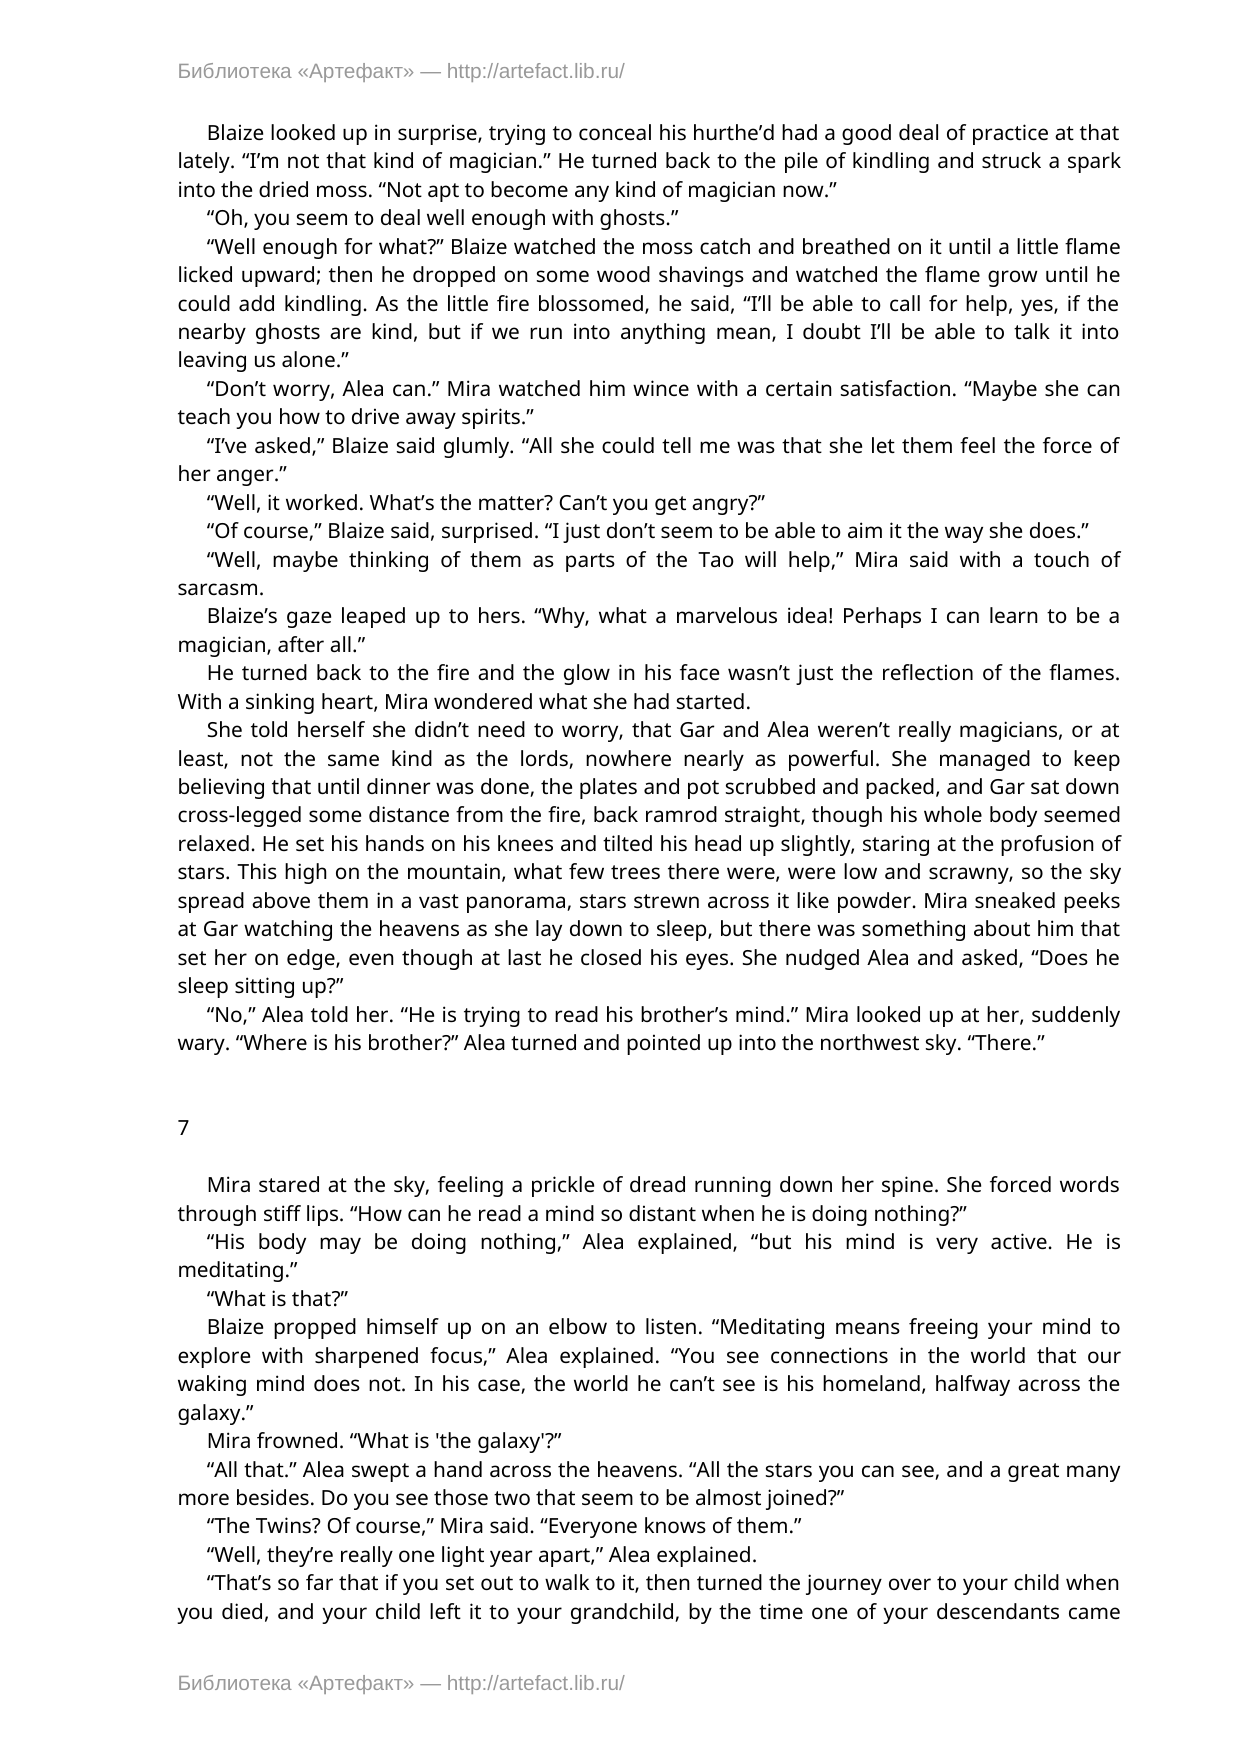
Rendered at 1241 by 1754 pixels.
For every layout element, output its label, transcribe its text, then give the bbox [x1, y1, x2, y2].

text “I’ve asked,” Blaize said glumly. “All she could tell me was that she let them feel the force of her anger.” [177, 431, 1122, 488]
text “What is that?” [177, 1284, 1122, 1312]
text 7 [177, 1113, 1122, 1142]
text Blaize’s gaze leaped up to hers. “Why, what a marvelous idea! Perhaps I can learn to be a magician, after all.” [177, 602, 1122, 658]
text “Well enough for what?” Blaize watched the moss catch and breathed on it until a little flame licked upward; then he dropped on some wood shavings and watched the flame grow until he could add kindling. As the little fire blossomed, he said, “I’ll be able to call for help, yes, if the nearby ghosts are kind, but if we run into anything mean, I doubt I’ll be able to talk it into leaving us alone.” [177, 232, 1122, 374]
text Mira frowned. “What is 'the galaxy'?” [177, 1426, 1122, 1455]
text Blaize looked up in surprise, trying to conceal his hurthe’d had a good deal of practice at that lately. “I’m not that kind of magician.” He turned back to the pile of kindling and struck a spark into the dried moss. “Not apt to become any kind of magician now.” [177, 118, 1122, 203]
text “Well, they’re really one light year apart,” Alea explained. [177, 1540, 1122, 1568]
text “Well, maybe thinking of them as parts of the Tao will help,” Mira said with a touch of sarcasm. [177, 545, 1122, 602]
text “His body may be doing nothing,” Alea explained, “but his mind is very active. He is meditating.” [177, 1227, 1122, 1284]
text “Oh, you seem to deal well enough with ghosts.” [177, 203, 1122, 232]
text “Of course,” Blaize said, surprised. “I just don’t seem to be able to aim it the way she does.” [177, 516, 1122, 545]
text Blaize propped himself up on an elbow to listen. “Meditating means freeing your mind to explore with sharpened focus,” Alea explained. “You see connections in the world that our waking mind does not. In his case, the world he can’t see is his homeland, halfway across the galaxy.” [177, 1312, 1122, 1426]
text “No,” Alea told her. “He is trying to read his brother’s mind.” Mira looked up at her, suddenly wary. “Where is his brother?” Alea turned and pointed up into the northwest sky. “There.” [177, 1000, 1122, 1057]
text She told herself she didn’t need to worry, that Gar and Alea weren’t really magicians, or at least, not the same kind as the lords, nowhere nearly as powerful. She managed to keep believing that until dinner was done, the plates and pot scrubbed and packed, and Gar sat down cross-legged some distance from the fire, back ramrod straight, though his whole body seemed relaxed. He set his hands on his knees and tilted his head up slightly, staring at the profusion of stars. This high on the mountain, what few trees there were, were low and scrawny, so the sky spread above them in a vast panorama, stars strewn across it like powder. Mira sneaked peeks at Gar watching the heavens as she lay down to sleep, but there was something about him that set her on edge, even though at last he closed his eyes. She nudged Alea and asked, “Does he sleep sitting up?” [177, 715, 1122, 1000]
text “Well, it worked. What’s the matter? Can’t you get angry?” [177, 488, 1122, 516]
text He turned back to the fire and the glow in his face wasn’t just the reflection of the flames. With a sinking heart, Mira wondered what she had started. [177, 658, 1122, 715]
text “All that.” Alea swept a hand across the heavens. “All the stars you can see, and a great many more besides. Do you see those two that seem to be almost joined?” [177, 1455, 1122, 1512]
text “Don’t worry, Alea can.” Mira watched him wince with a certain satisfaction. “Maybe she can teach you how to drive away spirits.” [177, 374, 1122, 431]
text Mira stared at the sky, feeling a prickle of dread running down her spine. She forced words through stiff lips. “How can he read a mind so distant when he is doing nothing?” [177, 1170, 1122, 1227]
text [177, 1568, 1122, 1625]
text “The Twins? Of course,” Mira said. “Everyone knows of them.” [177, 1512, 1122, 1540]
